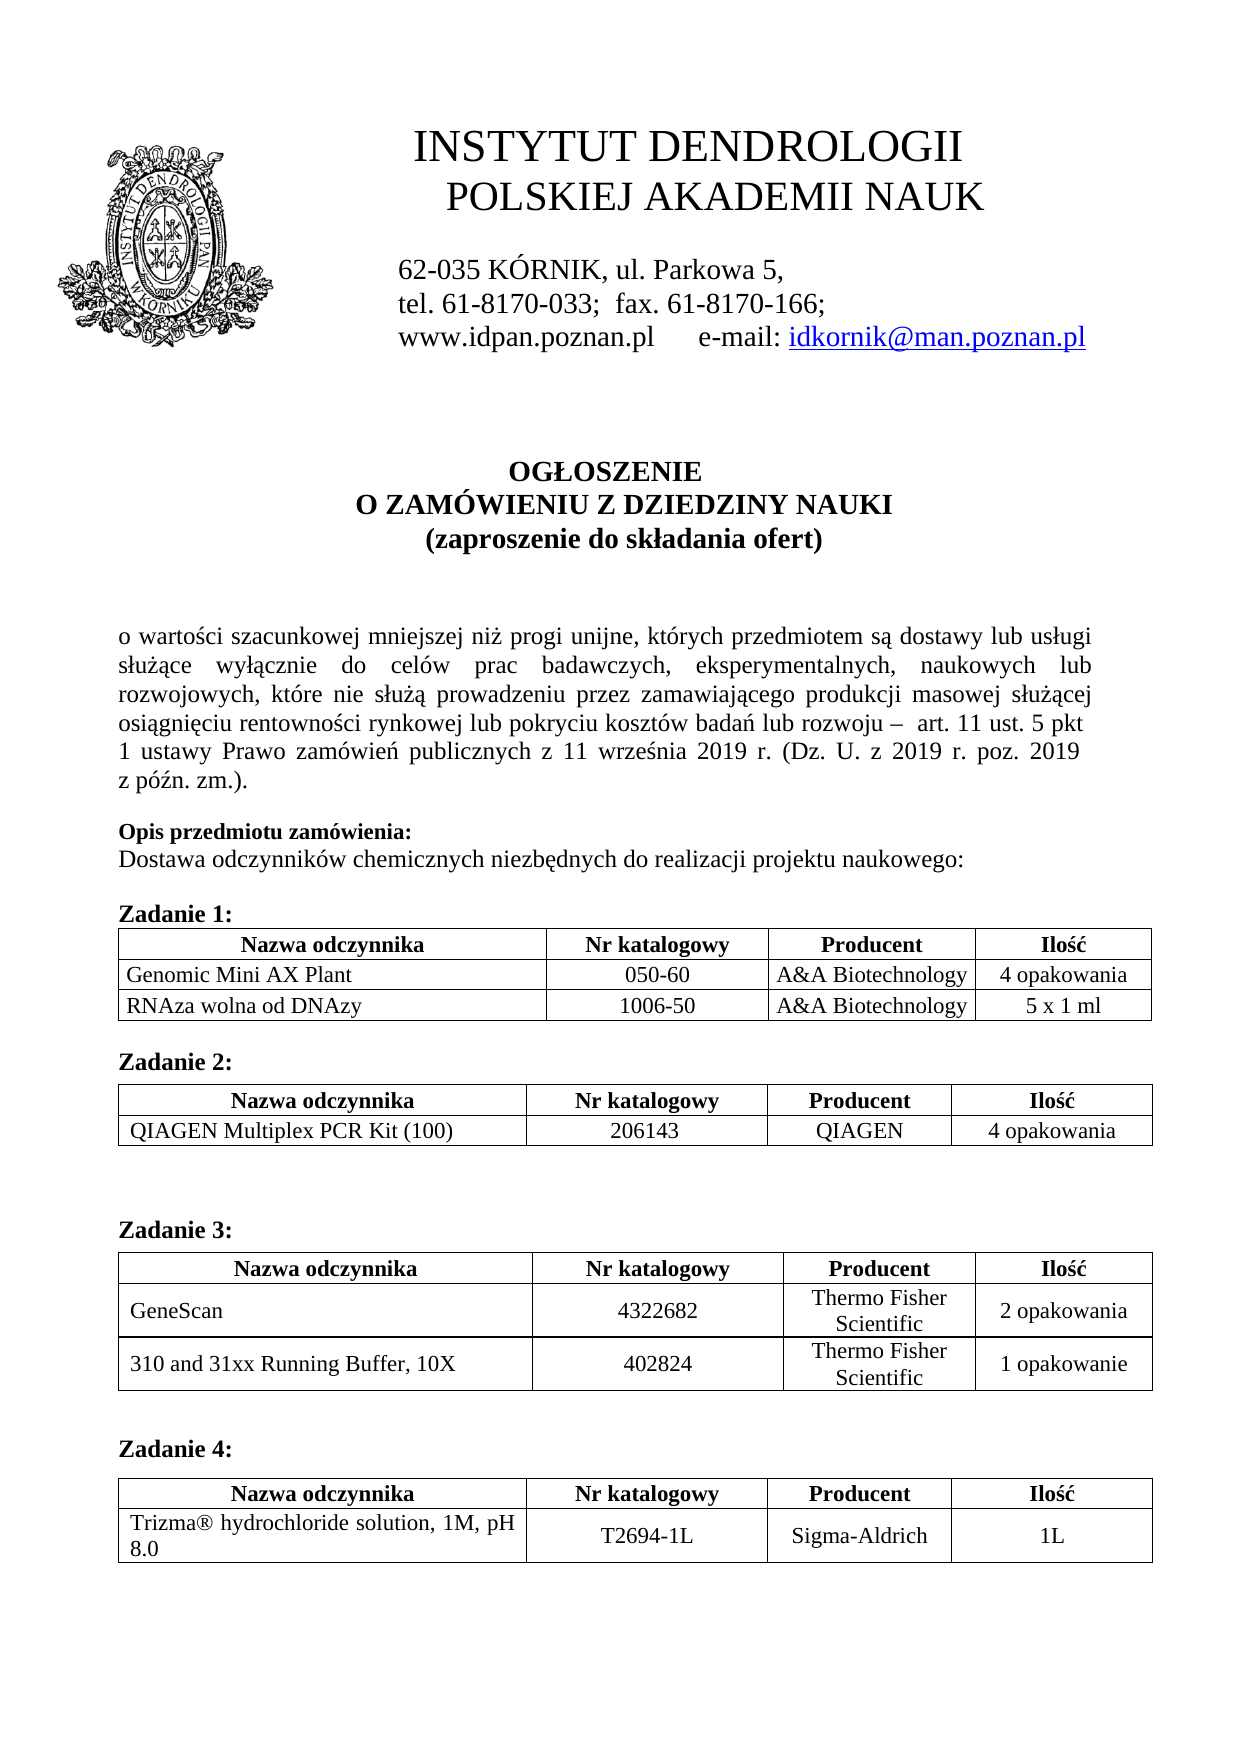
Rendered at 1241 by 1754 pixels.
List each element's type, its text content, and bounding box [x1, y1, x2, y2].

table_cell 310 and 31xx Running Buffer, 10X [119, 1338, 532, 1390]
picture [42, 118, 289, 364]
text www.idpan.poznan.pl e-mail: idkornik@man.poznan.pl [289, 319, 1093, 353]
table_cell QIAGEN [768, 1116, 951, 1145]
table_header Producent [784, 1253, 975, 1283]
text Zadanie 3: [118, 1215, 1093, 1243]
table_cell 4322682 [533, 1284, 783, 1336]
table_header Ilość [976, 929, 1151, 959]
text (zaproszenie do składania ofert) [156, 521, 1093, 554]
table_cell Sigma-Aldrich [768, 1509, 951, 1562]
table_cell 5 x 1 ml [976, 990, 1151, 1020]
text Opis przedmiotu zamówienia: [118, 818, 1093, 844]
table_header Ilość [952, 1085, 1152, 1115]
text tel. 61-8170-033; fax. 61-8170-166; [289, 286, 1093, 319]
table_header Producent [769, 929, 975, 959]
table_cell A&A Biotechnology [769, 990, 975, 1020]
table_header Nr katalogowy [533, 1253, 783, 1283]
table_cell 402824 [533, 1338, 783, 1390]
table_cell 4 opakowania [976, 960, 1151, 989]
table_header Nr katalogowy [527, 1479, 767, 1508]
table_cell QIAGEN Multiplex PCR Kit (100) [119, 1116, 526, 1145]
text INSTYTUT DENDROLOGII [413, 118, 1093, 171]
table_cell 4 opakowania [952, 1116, 1152, 1145]
table_header Producent [768, 1479, 951, 1508]
table_cell Trizma® hydrochloride solution, 1M, pH 8.0 [119, 1509, 526, 1562]
text 62-035 KÓRNIK, ul. Parkowa 5, [289, 252, 1093, 286]
text Zadanie 4: [118, 1434, 1093, 1463]
text o wartości szacunkowej mniejszej niż progi unijne, których przedmiotem są dostawy lub usługi służące wyłącznie do celów prac badawczych, eksperymentalnych, naukowych lub rozwojowych, które nie służą prowadzeniu przez zamawiającego produkcji masowej służącej osiągnięciu rentowności rynkowej lub pokryciu kosztów badań lub rozwoju – art. 11 ust. 5 pkt 1 ustawy Prawo zamówień publicznych z 11 września 2019 r. (Dz. U. z 2019 r. poz. 2019 z późn. zm.). [118, 621, 1093, 794]
table_cell T2694-1L [527, 1509, 767, 1562]
table_cell 1 opakowanie [976, 1338, 1152, 1390]
table_cell Thermo Fisher Scientific [784, 1338, 975, 1390]
table_cell 206143 [527, 1116, 767, 1145]
table_cell GeneScan [119, 1284, 532, 1336]
text POLSKIEJ AKADEMII NAUK [289, 171, 1093, 219]
table_cell 050-60 [547, 960, 768, 989]
table_cell 2 opakowania [976, 1284, 1152, 1336]
table_header Nazwa odczynnika [119, 929, 546, 959]
text OGŁOSZENIE [118, 454, 1093, 487]
text Zadanie 2: [118, 1047, 1093, 1076]
table_header Nazwa odczynnika [119, 1253, 532, 1283]
table_header Producent [768, 1085, 951, 1115]
table_header Ilość [976, 1253, 1152, 1283]
text O ZAMÓWIENIU Z DZIEDZINY NAUKI [156, 487, 1093, 521]
table_cell 1L [952, 1509, 1152, 1562]
table_header Nr katalogowy [547, 929, 768, 959]
table_cell Thermo Fisher Scientific [784, 1284, 975, 1336]
table_cell RNAza wolna od DNAzy [119, 990, 546, 1020]
table_cell 1006-50 [547, 990, 768, 1020]
table_cell A&A Biotechnology [769, 960, 975, 989]
list Dostawa odczynników chemicznych niezbędnych do realizacji projektu naukowego: [118, 844, 1093, 873]
table_header Nazwa odczynnika [119, 1479, 526, 1508]
table_header Nazwa odczynnika [119, 1085, 526, 1115]
table_cell Genomic Mini AX Plant [119, 960, 546, 989]
list Zadanie 1: [118, 899, 1093, 928]
table_header Ilość [952, 1479, 1152, 1508]
table_header Nr katalogowy [527, 1085, 767, 1115]
